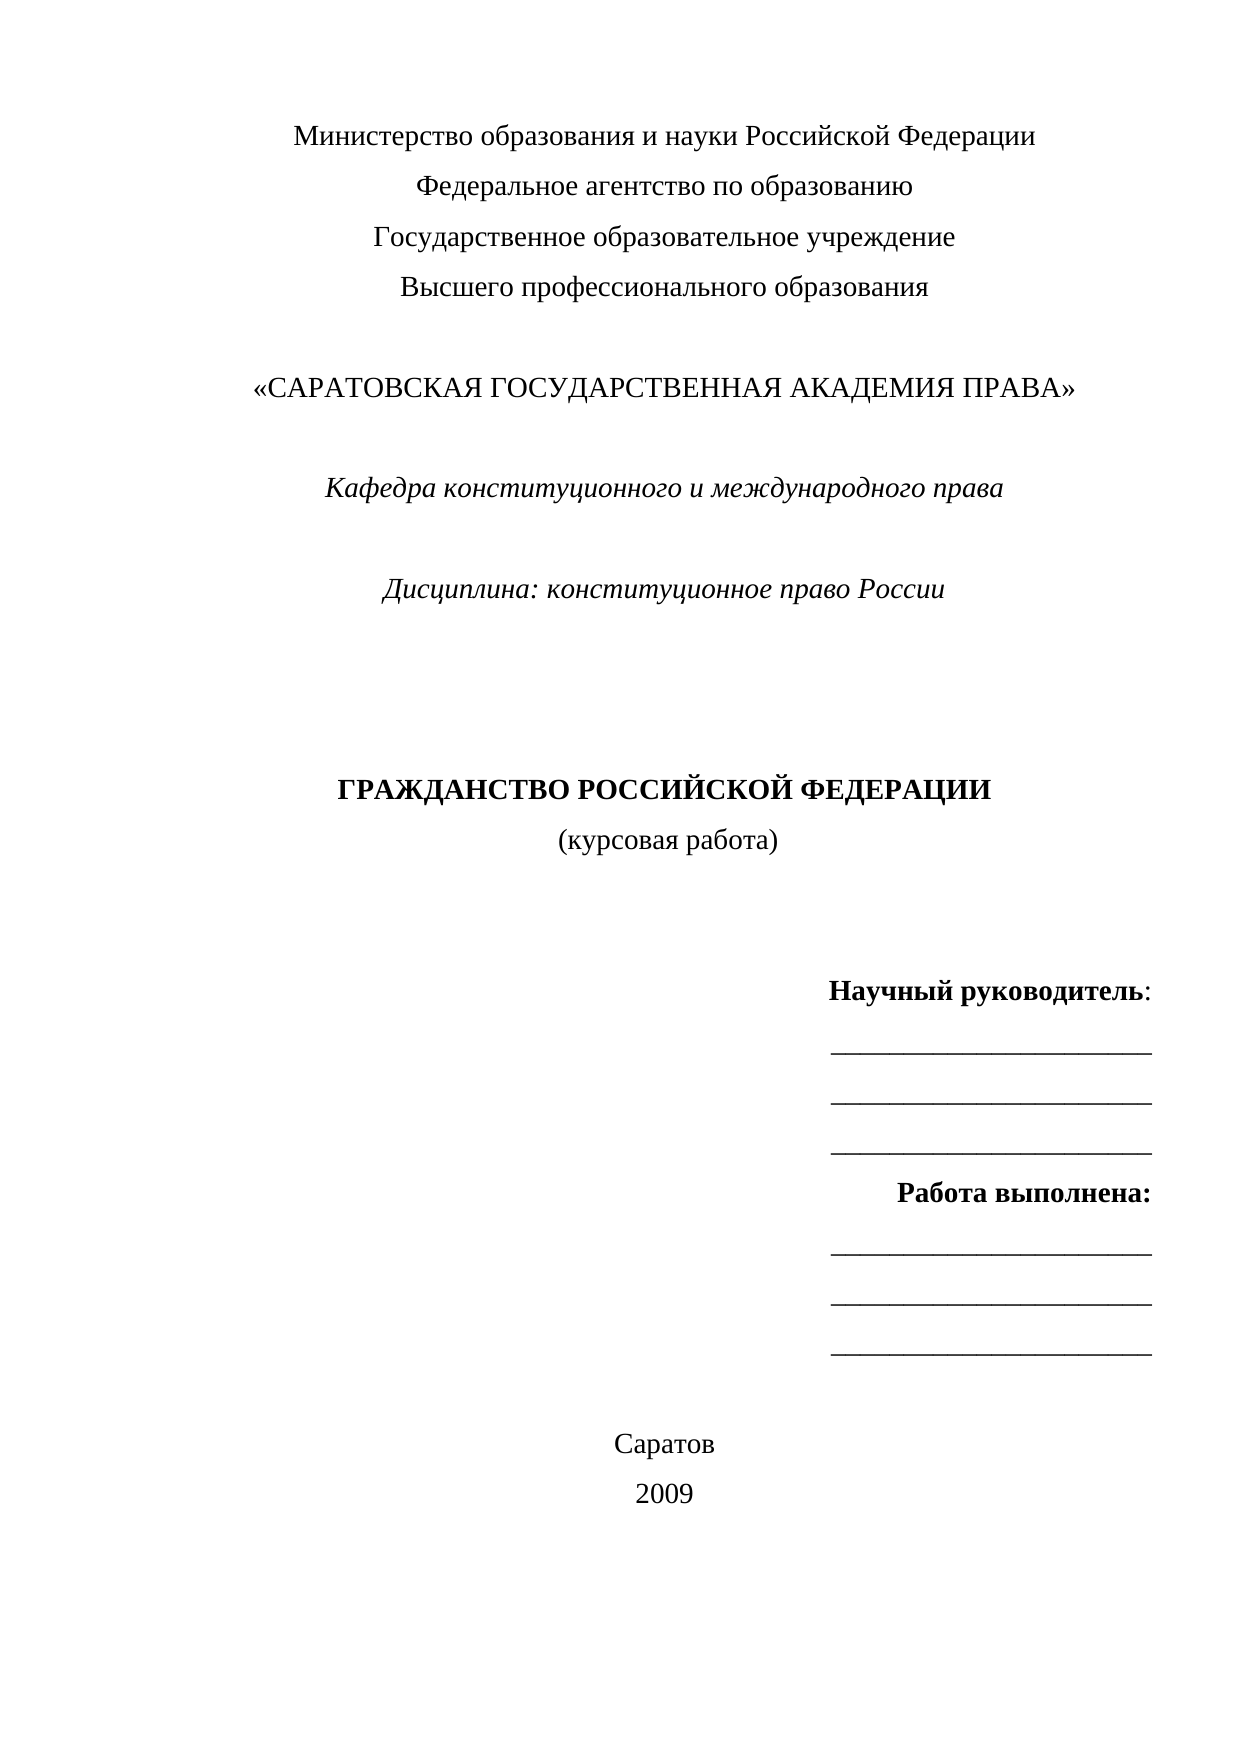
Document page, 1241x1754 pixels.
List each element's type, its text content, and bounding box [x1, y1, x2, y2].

text ______________________ [177, 1225, 1152, 1258]
text ______________________ [177, 1275, 1152, 1309]
text ______________________ [177, 1024, 1152, 1057]
text «САРАТОВСКАЯ ГОСУДАРСТВЕННАЯ АКАДЕМИЯ ПРАВА» [177, 370, 1152, 403]
text ГРАЖДАНСТВО РОССИЙСКОЙ ФЕДЕРАЦИИ [177, 772, 1152, 806]
text Саратов [177, 1426, 1152, 1460]
text Федеральное агентство по образованию [177, 168, 1152, 202]
text Дисциплина: конституционное право России [177, 571, 1152, 604]
text Кафедра конституционного и международного права [177, 470, 1152, 504]
text ______________________ [177, 1326, 1152, 1359]
text 2009 [177, 1477, 1152, 1510]
text Работа выполнена: [177, 1175, 1152, 1208]
text ______________________ [177, 1124, 1152, 1158]
text Научный руководитель: [177, 973, 1152, 1007]
text (курсовая работа) [177, 822, 1152, 856]
text Государственное образовательное учреждение [177, 219, 1152, 252]
text ______________________ [177, 1074, 1152, 1108]
text Высшего профессионального образования [177, 269, 1152, 303]
text Министерство образования и науки Российской Федерации [177, 118, 1152, 152]
